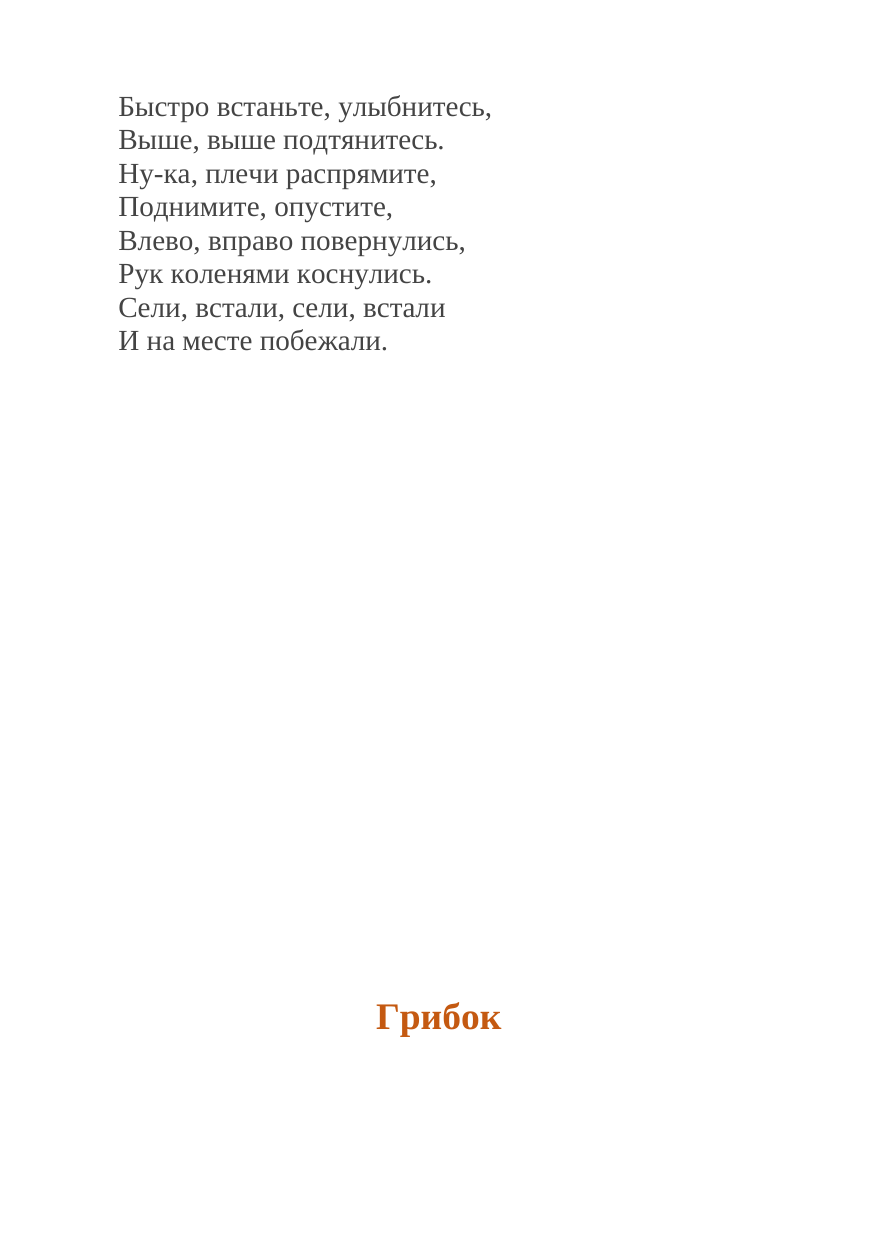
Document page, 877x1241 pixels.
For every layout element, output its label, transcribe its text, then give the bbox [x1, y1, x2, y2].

text Грибок [118, 994, 759, 1037]
text Быстро встаньте, улыбнитесь, Выше, выше подтянитесь. Ну-ка, плечи распрямите, Поднимите, опустите, Влево, вправо повернулись, Рук коленями коснулись. Сели, встали, сели, встали И на месте побежали. [118, 89, 759, 357]
